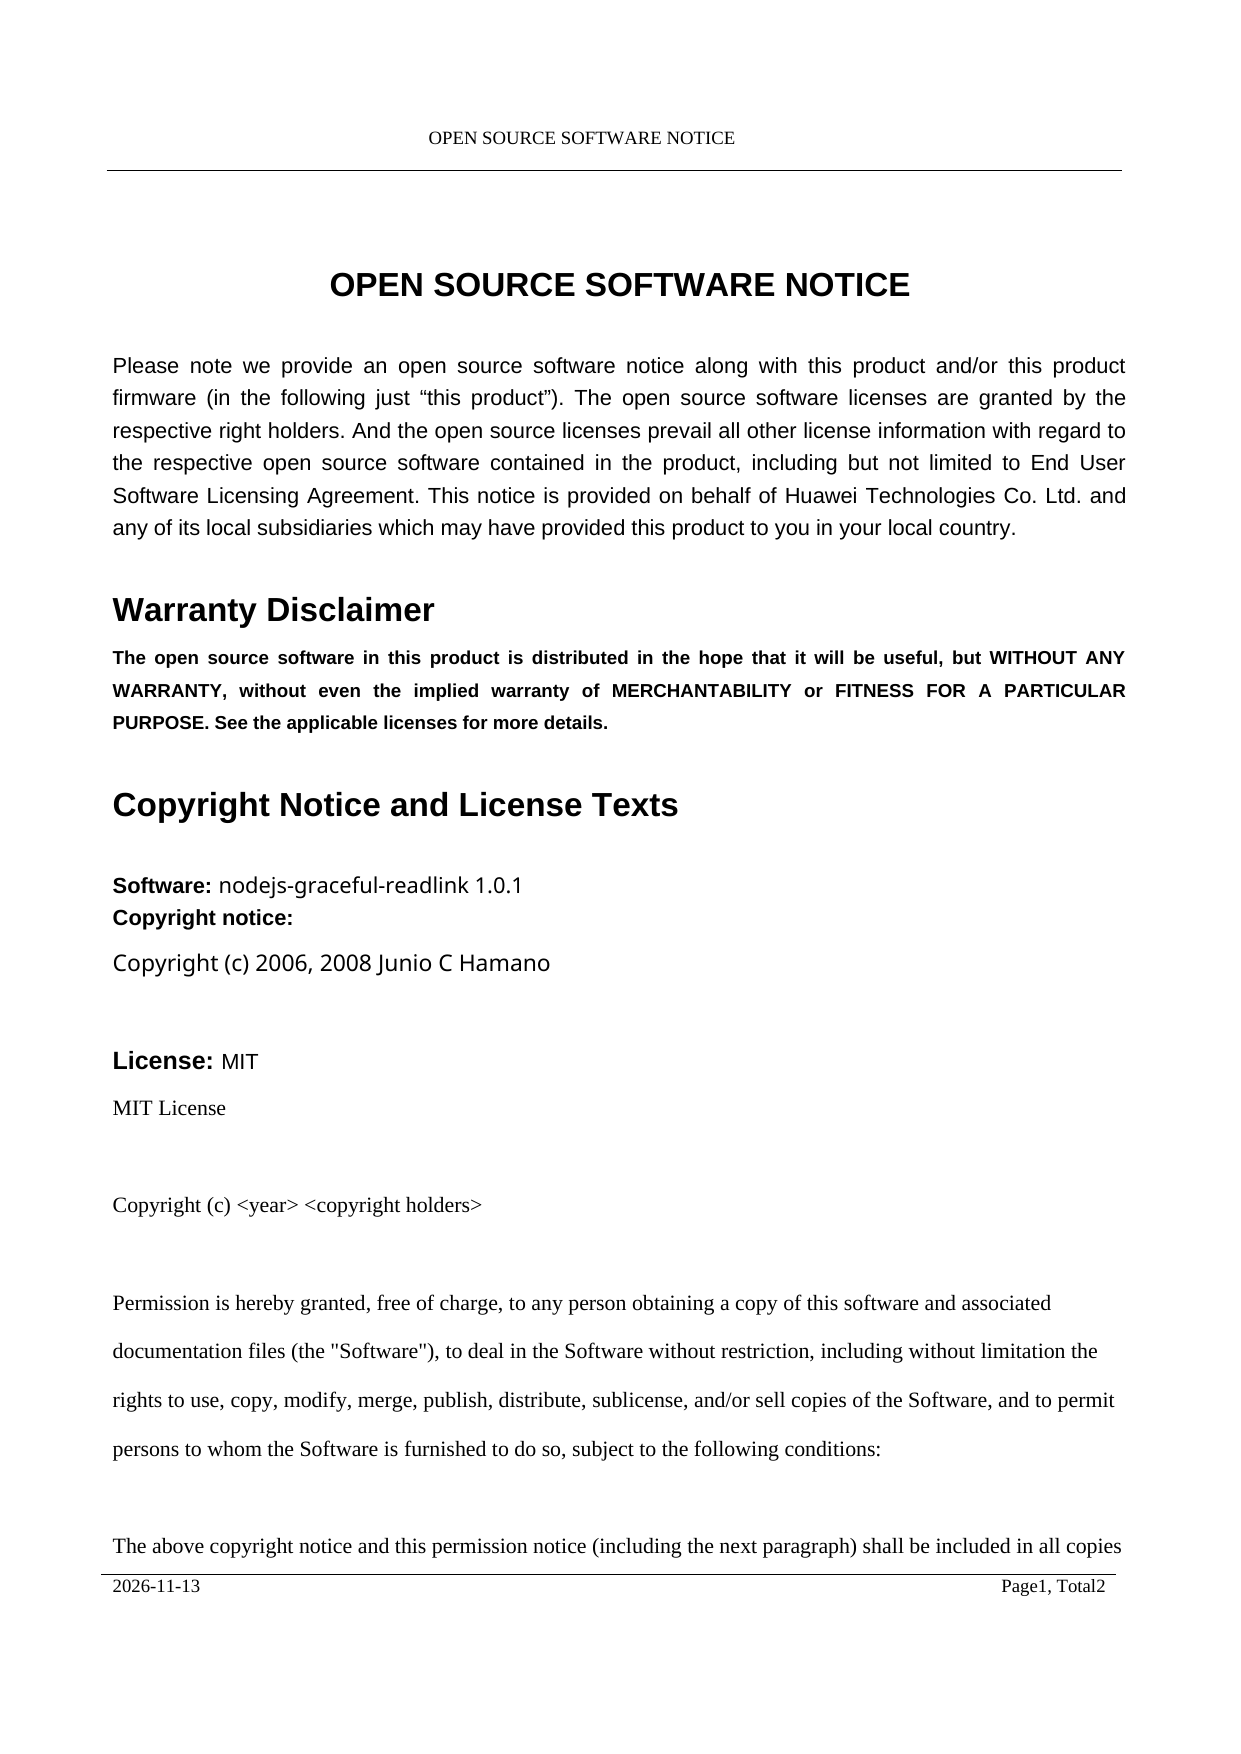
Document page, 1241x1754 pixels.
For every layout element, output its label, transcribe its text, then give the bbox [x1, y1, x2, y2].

text Warranty Disclaimer [112, 576, 1128, 641]
text Copyright Notice and License Texts [112, 771, 1128, 836]
text Copyright (c) 2006, 2008 Junio C Hamano [112, 947, 1128, 1028]
text Copyright notice: [112, 901, 1128, 934]
text License: MIT [112, 1044, 1128, 1077]
text The open source software in this product is distributed in the hope that it will be useful, but WITHOUT ANY WARRANTY, without even the implied warranty of MERCHANTABILITY or FITNESS FOR A PARTICULAR PURPOSE. See the applicable licenses for more details. [112, 641, 1128, 739]
text Software: nodejs-graceful-readlink 1.0.1 [112, 869, 1128, 901]
text OPEN SOURCE SOFTWARE NOTICE [112, 251, 1128, 316]
text Please note we provide an open source software notice along with this product and/or this product firmware (in the following just “this product”). The open source software licenses are granted by the respective right holders. And the open source licenses prevail all other license information with regard to the respective open source software contained in the product, including but not limited to End User Software Licensing Agreement. This notice is provided on behalf of Huawei Technologies Co. Ltd. and any of its local subsidiaries which may have provided this product to you in your local country. [112, 349, 1128, 544]
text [112, 1091, 1128, 1562]
